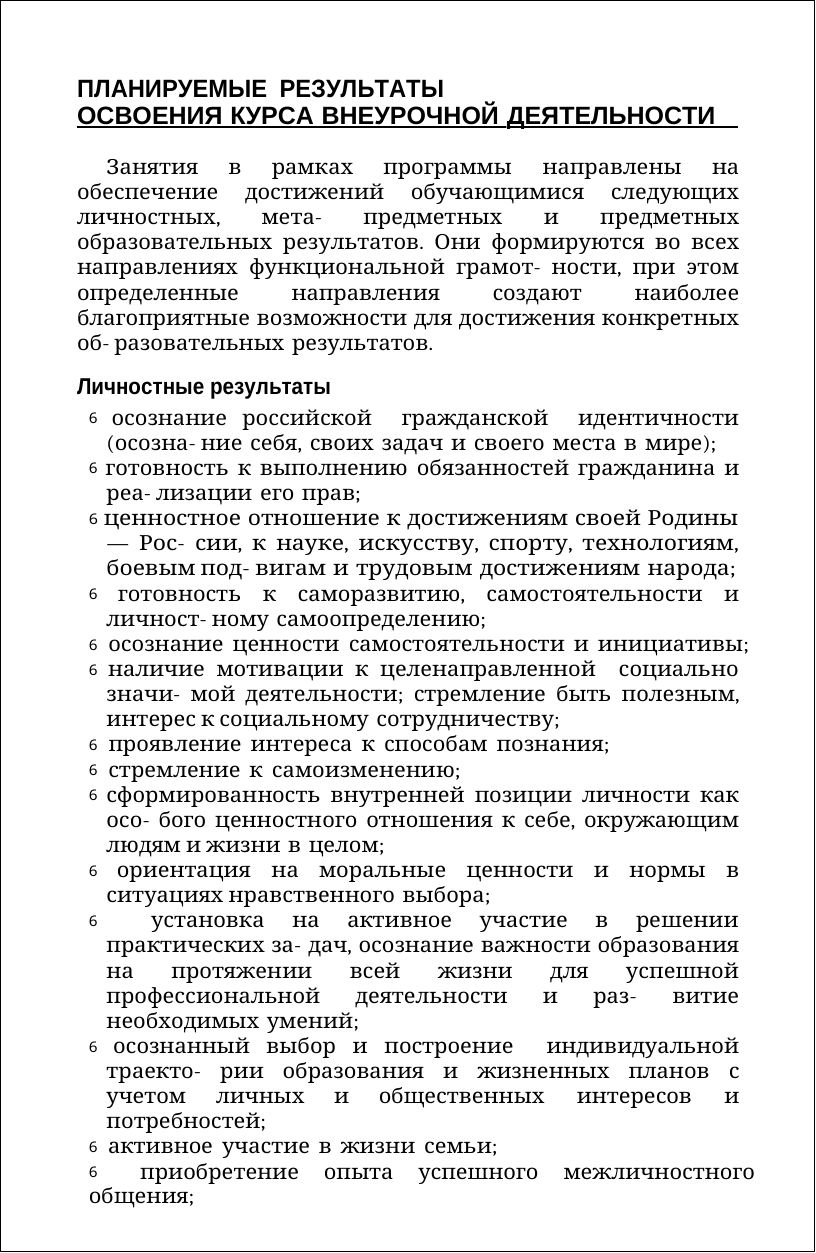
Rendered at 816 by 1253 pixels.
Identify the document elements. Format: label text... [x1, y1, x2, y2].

text 6 осознание российской гражданской идентичности (осозна- ние себя, своих задач и своего места в мире); [88, 406, 739, 455]
text 6 сформированность внутренней позиции личности как осо- бого ценностного отношения к себе, окружающим людям и жизни в целом; [88, 783, 739, 858]
text 6 ценностное отношение к достижениям своей Родины — Рос- сии, к науке, искусству, спорту, технологиям, боевым под- вигам и трудовым достижениям народа; [88, 507, 739, 581]
text 6 осознание ценности самостоятельности и инициативы; [88, 632, 755, 656]
subtitle ОСВОЕНИЯ КУРСА ВНЕУРОЧНОЙ ДЕЯТЕЛЬНОСТИ [77, 103, 755, 130]
text 6 активное участие в жизни семьи; [88, 1135, 755, 1159]
text 6 осознанный выбор и построение индивидуальной траекто- рии образования и жизненных планов с учетом личных и общественных интересов и потребностей; [88, 1035, 739, 1134]
text Занятия в рамках программы направлены на обеспечение достижений обучающимися следующих личностных, мета- предметных и предметных образовательных результатов. Они формируются во всех направлениях функциональной грамот- ности, при этом определенные направления создают наиболее благоприятные возможности для достижения конкретных об- разовательных результатов. [77, 156, 739, 355]
text 6 наличие мотивации к целенаправленной социально значи- мой деятельности; стремление быть полезным, интерес к социальному сотрудничеству; [88, 658, 739, 732]
text 6 проявление интереса к способам познания; [88, 733, 755, 757]
text 6 ориентация на моральные ценности и нормы в ситуациях нравственного выбора; [88, 859, 739, 908]
text 6 стремление к самоизменению; [88, 758, 755, 782]
subtitle ПЛАНИРУЕМЫЕ РЕЗУЛЬТАТЫ [77, 76, 755, 103]
text 6 готовность к выполнению обязанностей гражданина и реа- лизации его прав; [88, 457, 739, 506]
text 6 готовность к саморазвитию, самостоятельности и личност- ному самоопределению; [88, 582, 739, 631]
subtitle Личностные результаты [77, 373, 755, 399]
text 6 установка на активное участие в решении практических за- дач, осознание важности образования на протяжении всей жизни для успешной профессиональной деятельности и раз- витие необходимых умений; [88, 909, 739, 1033]
text 6 приобретение опыта успешного межличностного общения; [88, 1160, 755, 1208]
